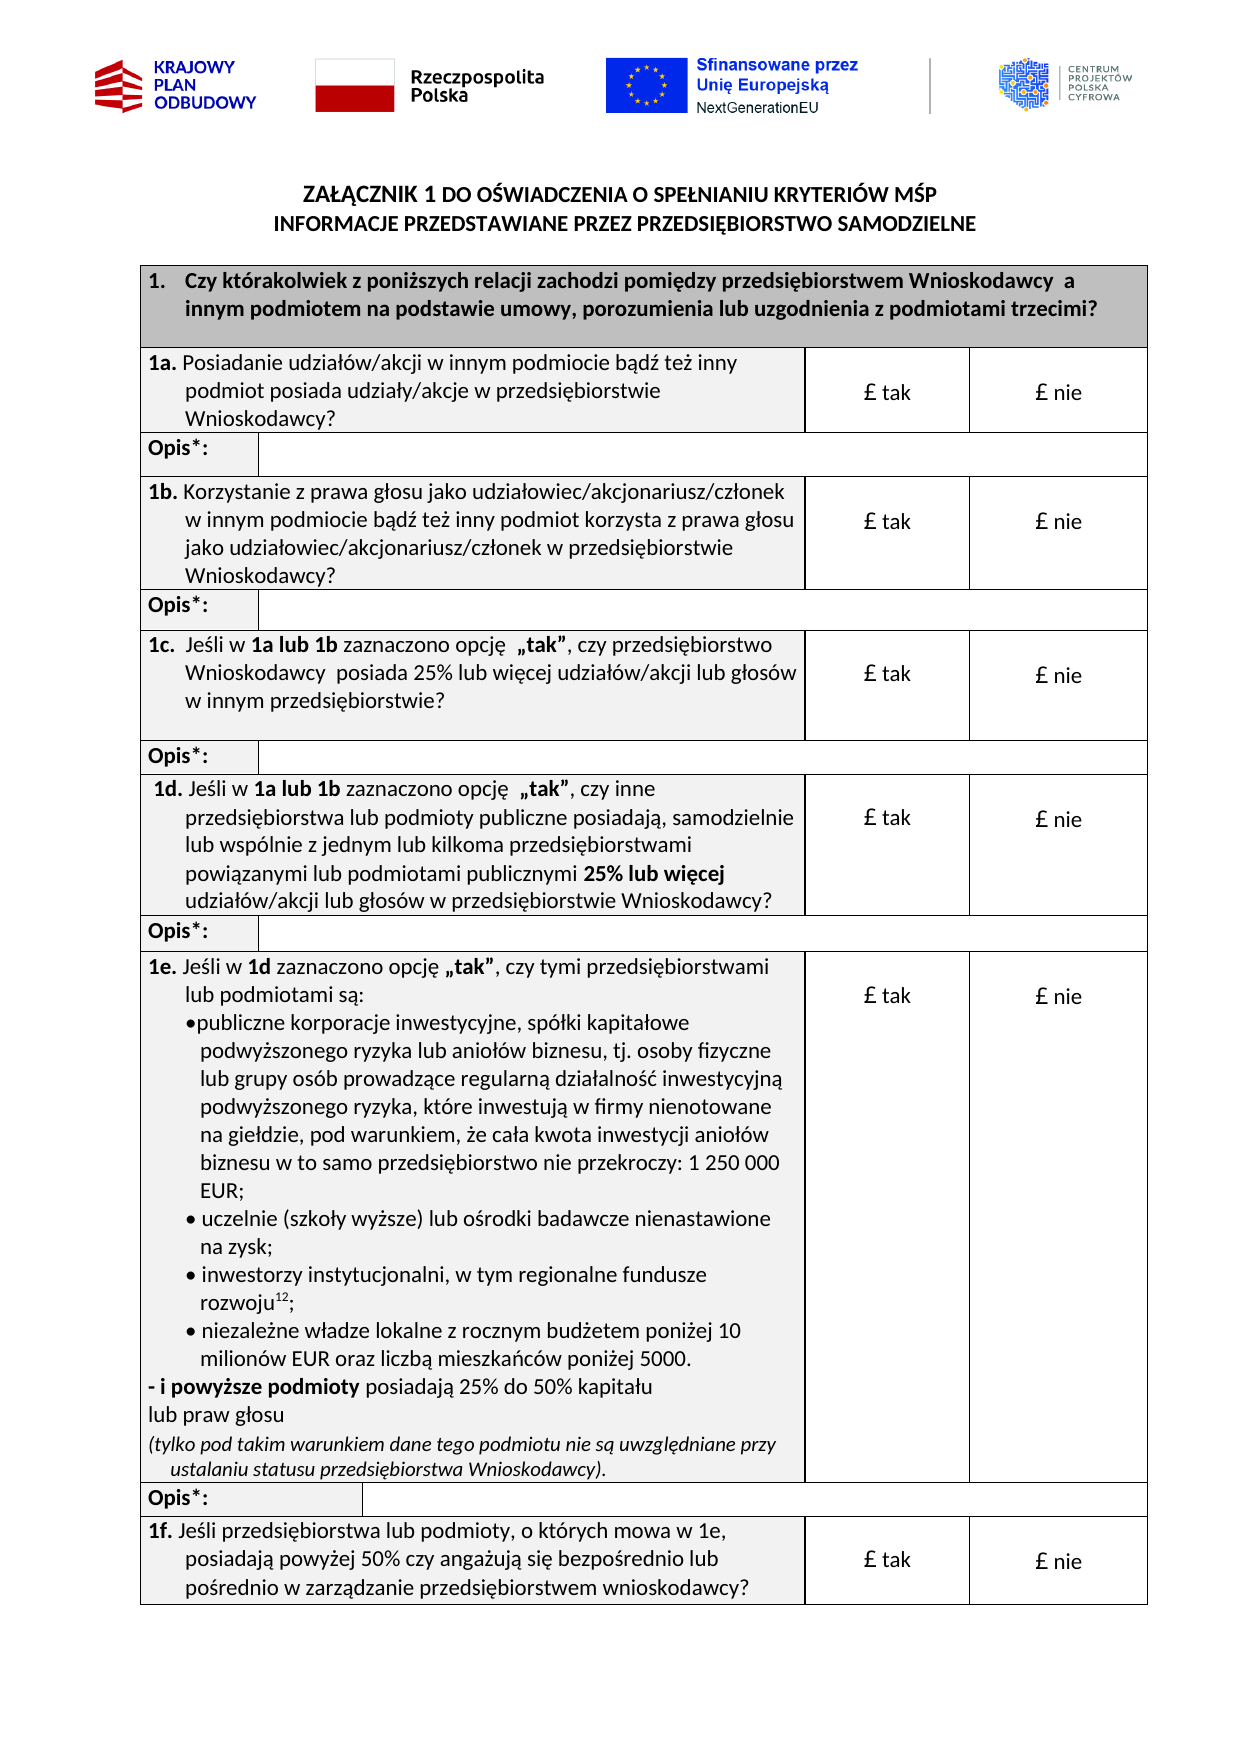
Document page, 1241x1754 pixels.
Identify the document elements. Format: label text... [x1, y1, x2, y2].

table_cell £ nie [970, 348, 1147, 432]
table_cell £ nie [970, 477, 1147, 589]
list INFORMACJE PRZEDSTAWIANE PRZEZ PRZEDSIĘBIORSTWO SAMODZIELNE [148, 209, 1093, 237]
table_cell 1a. Posiadanie udziałów/akcji w innym podmiocie bądź też inny podmiot posiada udziały/akcje w przedsiębiorstwie Wnioskodawcy? [141, 348, 804, 432]
table_cell 1f. Jeśli przedsiębiorstwa lub podmioty, o których mowa w 1e, posiadają powyżej 50% czy angażują się bezpośrednio lub pośrednio w zarządzanie przedsiębiorstwem wnioskodawcy? [141, 1517, 804, 1604]
table_cell £ tak [806, 477, 969, 589]
table_cell £ tak [806, 631, 969, 740]
table_cell [259, 433, 1147, 476]
table_cell Opis*: [141, 433, 258, 476]
table_cell [259, 741, 1147, 773]
table_cell 1c. Jeśli w 1a lub 1b zaznaczono opcję „tak”, czy przedsiębiorstwo Wnioskodawcy posiada 25% lub więcej udziałów/akcji lub głosów w innym przedsiębiorstwie? [141, 631, 804, 740]
table_cell 1d. Jeśli w 1a lub 1b zaznaczono opcję „tak”, czy inne przedsiębiorstwa lub podmioty publiczne posiadają, samodzielnie lub wspólnie z jednym lub kilkoma przedsiębiorstwami powiązanymi lub podmiotami publicznymi 25% lub więcej udziałów/akcji lub głosów w przedsiębiorstwie Wnioskodawcy? [141, 775, 804, 915]
table_cell [259, 590, 1147, 629]
table_cell [259, 916, 1147, 951]
table_header Czy którakolwiek z poniższych relacji zachodzi pomiędzy przedsiębiorstwem Wnioskodawcy a innym podmiotem na podstawie umowy, porozumienia lub uzgodnienia z podmiotami trzecimi? [141, 266, 1147, 347]
table_cell Opis*: [141, 1483, 362, 1516]
table_cell £ nie [970, 631, 1147, 740]
table_cell 1e. Jeśli w 1d zaznaczono opcję „tak”, czy tymi przedsiębiorstwami lub podmiotami są: •publiczne korporacje inwestycyjne, spółki kapitałowe podwyższonego ryzyka lub aniołów biznesu, tj. osoby fizyczne lub grupy osób prowadzące regularną działalność inwestycyjną podwyższonego ryzyka, które inwestują w firmy nienotowane na giełdzie, pod warunkiem, że cała kwota inwestycji aniołów biznesu w to samo przedsiębiorstwo nie przekroczy: 1 250 000 EUR; • uczelnie (szkoły wyższe) lub ośrodki badawcze nienastawione na zysk; • inwestorzy instytucjonalni, w tym regionalne fundusze rozwoju; • niezależne władze lokalne z rocznym budżetem poniżej 10 milionów EUR oraz liczbą mieszkańców poniżej 5000. - i powyższe podmioty posiadają 25% do 50% kapitału lub praw głosu (tylko pod takim warunkiem dane tego podmiotu nie są uwzględniane przy ustalaniu statusu przedsiębiorstwa Wnioskodawcy). [141, 952, 804, 1482]
table_cell £ nie [970, 775, 1147, 915]
table_cell Opis*: [141, 916, 258, 951]
table_cell Opis*: [141, 741, 258, 773]
table_cell £ tak [806, 952, 969, 1482]
list ZAŁĄCZNIK 1 DO OŚWIADCZENIA O SPEŁNIANIU KRYTERIÓW MŚP [148, 178, 1093, 209]
table_cell £ tak [806, 348, 969, 432]
table_cell Opis*: [141, 590, 258, 629]
table_cell £ tak [806, 775, 969, 915]
table_cell £ nie [970, 952, 1147, 1482]
table_cell £ tak [806, 1517, 969, 1604]
table_cell [363, 1483, 1147, 1516]
picture [76, 35, 1188, 134]
table_cell £ nie [970, 1517, 1147, 1604]
table_cell 1b. Korzystanie z prawa głosu jako udziałowiec/akcjonariusz/członek w innym podmiocie bądź też inny podmiot korzysta z prawa głosu jako udziałowiec/akcjonariusz/członek w przedsiębiorstwie Wnioskodawcy? [141, 477, 804, 589]
